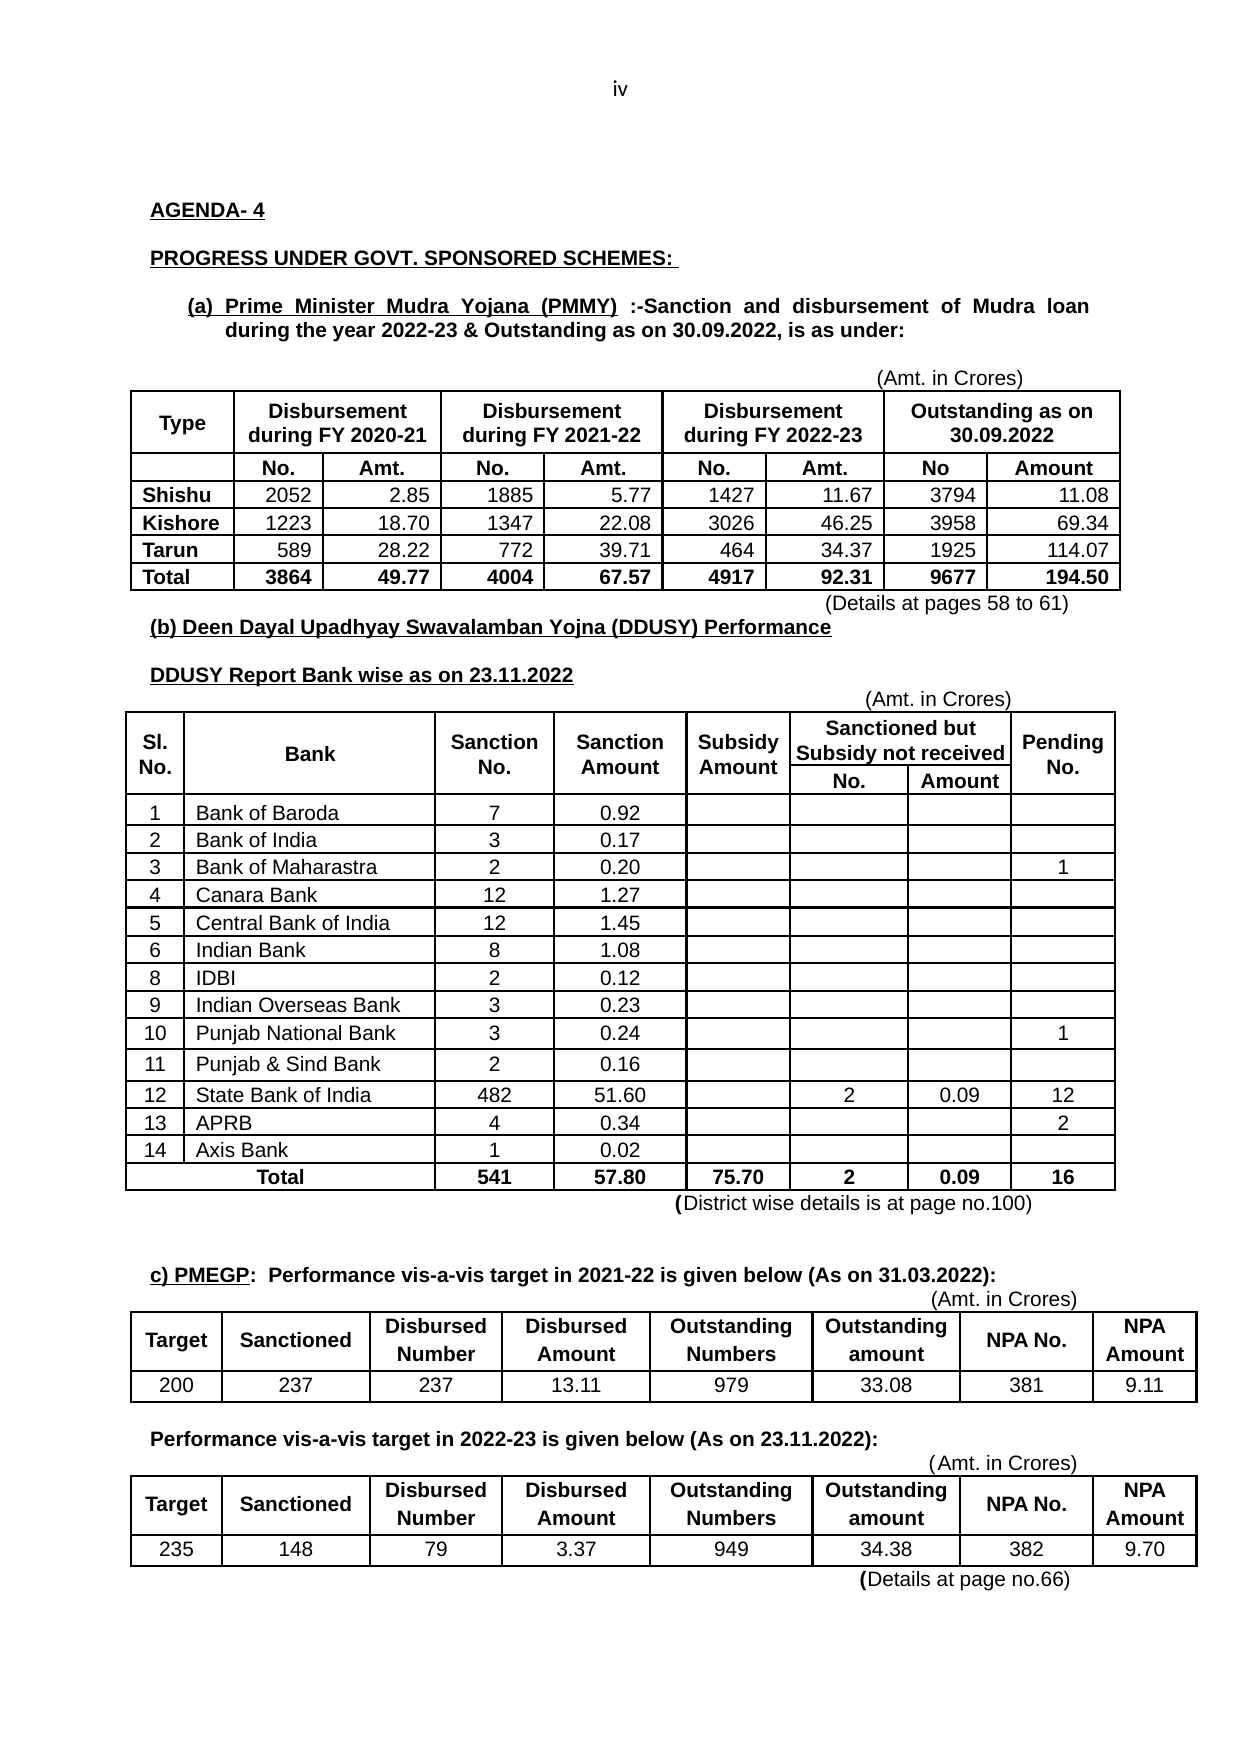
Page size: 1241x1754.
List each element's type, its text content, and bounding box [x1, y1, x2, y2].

text (Amt. in Crores) [150, 366, 1090, 389]
table_cell 1347 [442, 509, 543, 534]
table_cell 7 [436, 795, 553, 824]
table_cell [688, 854, 789, 879]
table_cell 3 [436, 1019, 553, 1048]
table_cell 0.12 [555, 964, 685, 989]
table_header Outstanding Numbers [651, 1313, 811, 1370]
table_cell [909, 1019, 1010, 1048]
table_cell [791, 1136, 907, 1162]
table_cell 1 [127, 795, 183, 824]
table_cell 2 [436, 854, 553, 879]
table_cell 1.08 [555, 937, 685, 962]
table_cell State Bank of India [185, 1082, 434, 1107]
table_cell 14 [127, 1136, 183, 1162]
table_cell Amt. [767, 454, 883, 479]
table_cell 12 [436, 909, 553, 935]
table_cell 114.07 [988, 536, 1119, 562]
table_cell 9.70 [1094, 1536, 1195, 1565]
table_cell 2 [791, 1164, 907, 1189]
table_header Outstanding amount [814, 1477, 959, 1534]
table_cell Punjab National Bank [185, 1019, 434, 1048]
table_cell 9 [127, 992, 183, 1017]
table_cell [688, 964, 789, 989]
table_cell 237 [371, 1372, 501, 1401]
text (b) Deen Dayal Upadhyay Swavalamban Yojna (DDUSY) Performance [150, 615, 1090, 639]
table_header Sanction No. [436, 713, 553, 793]
table_cell 194.50 [988, 564, 1119, 589]
table_cell 51.60 [555, 1082, 685, 1107]
table_cell Shishu [132, 482, 233, 507]
table_cell 3 [436, 826, 553, 852]
table_cell No. [442, 454, 543, 479]
table_cell [1012, 1136, 1114, 1162]
table_cell 0.09 [909, 1082, 1010, 1107]
table_cell No. [235, 454, 322, 479]
table_cell Bank of Maharastra [185, 854, 434, 879]
table_header Sl. No. [127, 713, 183, 793]
table_cell Total [132, 564, 233, 589]
table_cell Amount [909, 766, 1010, 793]
table_header Disbursement during FY 2022-23 [664, 392, 883, 452]
table_cell Canara Bank [185, 881, 434, 906]
table_cell 0.23 [555, 992, 685, 1017]
text Performance vis-a-vis target in 2022-23 is given below (As on 23.11.2022): [150, 1427, 1090, 1451]
table_cell 1925 [885, 536, 986, 562]
table_cell Axis Bank [185, 1136, 434, 1162]
table_cell [909, 795, 1010, 824]
table_header Target [132, 1313, 221, 1370]
table_cell 5.77 [545, 482, 661, 507]
table_cell 0.24 [555, 1019, 685, 1048]
table_header Disbursement during FY 2020-21 [235, 392, 440, 452]
table_cell [909, 992, 1010, 1017]
table_cell 1223 [235, 509, 322, 534]
table_cell 12 [127, 1082, 183, 1107]
table_cell 4917 [664, 564, 765, 589]
table_header Disbursed Number [371, 1477, 501, 1534]
table_cell 3.37 [503, 1536, 649, 1565]
table_cell 0.16 [555, 1050, 685, 1079]
table_cell 589 [235, 536, 322, 562]
text (Details at page no.66) [150, 1567, 1090, 1591]
table_cell [791, 1050, 907, 1079]
table_cell 382 [961, 1536, 1092, 1565]
table_cell 2 [127, 826, 183, 852]
table_cell [791, 826, 907, 852]
table_cell Indian Overseas Bank [185, 992, 434, 1017]
table_header NPA Amount [1094, 1313, 1195, 1370]
table_cell 8 [436, 937, 553, 962]
table_cell 3 [127, 854, 183, 879]
table_cell 75.70 [688, 1164, 789, 1189]
table_cell 0.34 [555, 1109, 685, 1134]
table_cell 33.08 [814, 1372, 959, 1401]
table_cell 3958 [885, 509, 986, 534]
table_cell Amt. [324, 454, 440, 479]
table_cell 1.45 [555, 909, 685, 935]
table_cell [791, 795, 907, 824]
table_cell 482 [436, 1082, 553, 1107]
table_cell [1012, 964, 1114, 989]
table_cell 0.92 [555, 795, 685, 824]
table_cell 772 [442, 536, 543, 562]
table_cell 237 [223, 1372, 369, 1401]
text (Details at pages 58 to 61) [150, 591, 1090, 615]
text AGENDA- 4 [150, 198, 1090, 222]
table_cell [791, 1109, 907, 1134]
table_cell 18.70 [324, 509, 440, 534]
table_cell 12 [436, 881, 553, 906]
table_cell 11 [127, 1050, 183, 1079]
table_header Bank [185, 713, 434, 793]
table_cell [1012, 881, 1114, 906]
table_header Sanction Amount [555, 713, 685, 793]
table_cell [909, 937, 1010, 962]
table_cell 979 [651, 1372, 811, 1401]
table_cell 39.71 [545, 536, 661, 562]
table_cell 1 [436, 1136, 553, 1162]
table_header Disbursement during FY 2021-22 [442, 392, 661, 452]
table_cell IDBI [185, 964, 434, 989]
table_cell 28.22 [324, 536, 440, 562]
table_cell [1012, 937, 1114, 962]
table_cell [909, 964, 1010, 989]
table_cell Central Bank of India [185, 909, 434, 935]
table_cell 2 [436, 964, 553, 989]
table_header Target [132, 1477, 221, 1534]
table_header Sanctioned [223, 1477, 369, 1534]
table_cell 4 [436, 1109, 553, 1134]
table_cell [688, 1050, 789, 1079]
table_cell [688, 909, 789, 935]
table_cell [909, 909, 1010, 935]
table_cell [688, 1109, 789, 1134]
table_cell [791, 1019, 907, 1048]
table_cell 9.11 [1094, 1372, 1195, 1401]
table_cell [688, 937, 789, 962]
table_header NPA Amount [1094, 1477, 1195, 1534]
table_cell [1012, 909, 1114, 935]
list Prime Minister Mudra Yojana (PMMY) :-Sanction and disbursement of Mudra loan during the year 2022-23 & Outstanding as on 30.09.2022, is as under: [187, 294, 1090, 342]
table_cell 4 [127, 881, 183, 906]
table_cell 1 [1012, 854, 1114, 879]
table_cell 949 [651, 1536, 811, 1565]
table_cell 4004 [442, 564, 543, 589]
table_header NPA No. [961, 1313, 1092, 1370]
text (Amt. in Crores) [150, 687, 1090, 711]
table_header Disbursed Amount [503, 1313, 649, 1370]
table_cell 34.37 [767, 536, 883, 562]
table_cell [909, 881, 1010, 906]
table_cell [791, 881, 907, 906]
table_cell 541 [436, 1164, 553, 1189]
table_cell 57.80 [555, 1164, 685, 1189]
table_cell 12 [1012, 1082, 1114, 1107]
table_cell [1012, 1050, 1114, 1079]
table_cell Amt. [545, 454, 661, 479]
table_cell 200 [132, 1372, 221, 1401]
table_cell 235 [132, 1536, 221, 1565]
table_cell 10 [127, 1019, 183, 1048]
table_cell 3864 [235, 564, 322, 589]
table_cell 8 [127, 964, 183, 989]
table_cell 16 [1012, 1164, 1114, 1189]
table_cell 2 [1012, 1109, 1114, 1134]
table_cell 1.27 [555, 881, 685, 906]
table_cell 92.31 [767, 564, 883, 589]
table_cell Indian Bank [185, 937, 434, 962]
table_cell 22.08 [545, 509, 661, 534]
table_cell [688, 1136, 789, 1162]
table_cell [791, 964, 907, 989]
table_cell 3026 [664, 509, 765, 534]
table_cell Tarun [132, 536, 233, 562]
table_cell 3 [436, 992, 553, 1017]
table_cell [688, 1019, 789, 1048]
table_cell 67.57 [545, 564, 661, 589]
table_cell 1 [1012, 1019, 1114, 1048]
table_cell [688, 826, 789, 852]
table_header Type [132, 392, 233, 452]
table_cell 46.25 [767, 509, 883, 534]
table_cell 2052 [235, 482, 322, 507]
table_cell Bank of India [185, 826, 434, 852]
table_header Sanctioned [223, 1313, 369, 1370]
table_cell 11.67 [767, 482, 883, 507]
table_cell [791, 854, 907, 879]
table_header Outstanding as on 30.09.2022 [885, 392, 1119, 452]
table_header Disbursed Number [371, 1313, 501, 1370]
table_cell [688, 1082, 789, 1107]
table_cell [1012, 992, 1114, 1017]
table_cell 148 [223, 1536, 369, 1565]
table_cell Kishore [132, 509, 233, 534]
table_cell APRB [185, 1109, 434, 1134]
table_cell 0.09 [909, 1164, 1010, 1189]
table_cell 1427 [664, 482, 765, 507]
table_header Pending No. [1012, 713, 1114, 793]
table_cell [688, 795, 789, 824]
table_cell 9677 [885, 564, 986, 589]
table_header Outstanding Numbers [651, 1477, 811, 1534]
table_cell 13 [127, 1109, 183, 1134]
table_cell 6 [127, 937, 183, 962]
table_cell [1012, 826, 1114, 852]
table_cell 381 [961, 1372, 1092, 1401]
table_cell [909, 1109, 1010, 1134]
text DDUSY Report Bank wise as on 23.11.2022 [150, 663, 1090, 687]
table_cell 0.02 [555, 1136, 685, 1162]
table_cell [791, 992, 907, 1017]
table_cell 49.77 [324, 564, 440, 589]
table_cell 464 [664, 536, 765, 562]
table_cell Punjab & Sind Bank [185, 1050, 434, 1079]
table_cell 0.20 [555, 854, 685, 879]
table_cell No [885, 454, 986, 479]
table_header Disbursed Amount [503, 1477, 649, 1534]
table_cell 3794 [885, 482, 986, 507]
table_cell 1885 [442, 482, 543, 507]
table_header NPA No. [961, 1477, 1092, 1534]
table_cell No. [664, 454, 765, 479]
table_cell 34.38 [814, 1536, 959, 1565]
text PROGRESS UNDER GOVT. SPONSORED SCHEMES: [150, 246, 1090, 270]
table_cell No. [791, 766, 907, 793]
table_cell 2.85 [324, 482, 440, 507]
table_cell [132, 454, 233, 479]
table_cell [688, 881, 789, 906]
table_cell 5 [127, 909, 183, 935]
table_cell 79 [371, 1536, 501, 1565]
table_cell 69.34 [988, 509, 1119, 534]
table_cell Bank of Baroda [185, 795, 434, 824]
table_cell [791, 909, 907, 935]
table_header Sanctioned but Subsidy not received [791, 713, 1010, 764]
table_header Subsidy Amount [688, 713, 789, 793]
table_cell [688, 992, 789, 1017]
table_cell [909, 1050, 1010, 1079]
table_cell 0.17 [555, 826, 685, 852]
table_cell 13.11 [503, 1372, 649, 1401]
table_cell [909, 854, 1010, 879]
table_cell [909, 826, 1010, 852]
table_cell [791, 937, 907, 962]
table_header Outstanding amount [814, 1313, 959, 1370]
text (Amt. in Crores) [150, 1287, 1090, 1311]
table_cell Amount [988, 454, 1119, 479]
table_cell 2 [436, 1050, 553, 1079]
table_cell 2 [791, 1082, 907, 1107]
text (Amt. in Crores) [150, 1451, 1090, 1475]
table_cell 11.08 [988, 482, 1119, 507]
text c) PMEGP: Performance vis-a-vis target in 2021-22 is given below (As on 31.03.2022): [150, 1263, 1090, 1287]
table_cell [909, 1136, 1010, 1162]
table_cell [1012, 795, 1114, 824]
text (District wise details is at page no.100) [150, 1191, 1090, 1215]
table_cell Total [127, 1164, 434, 1189]
